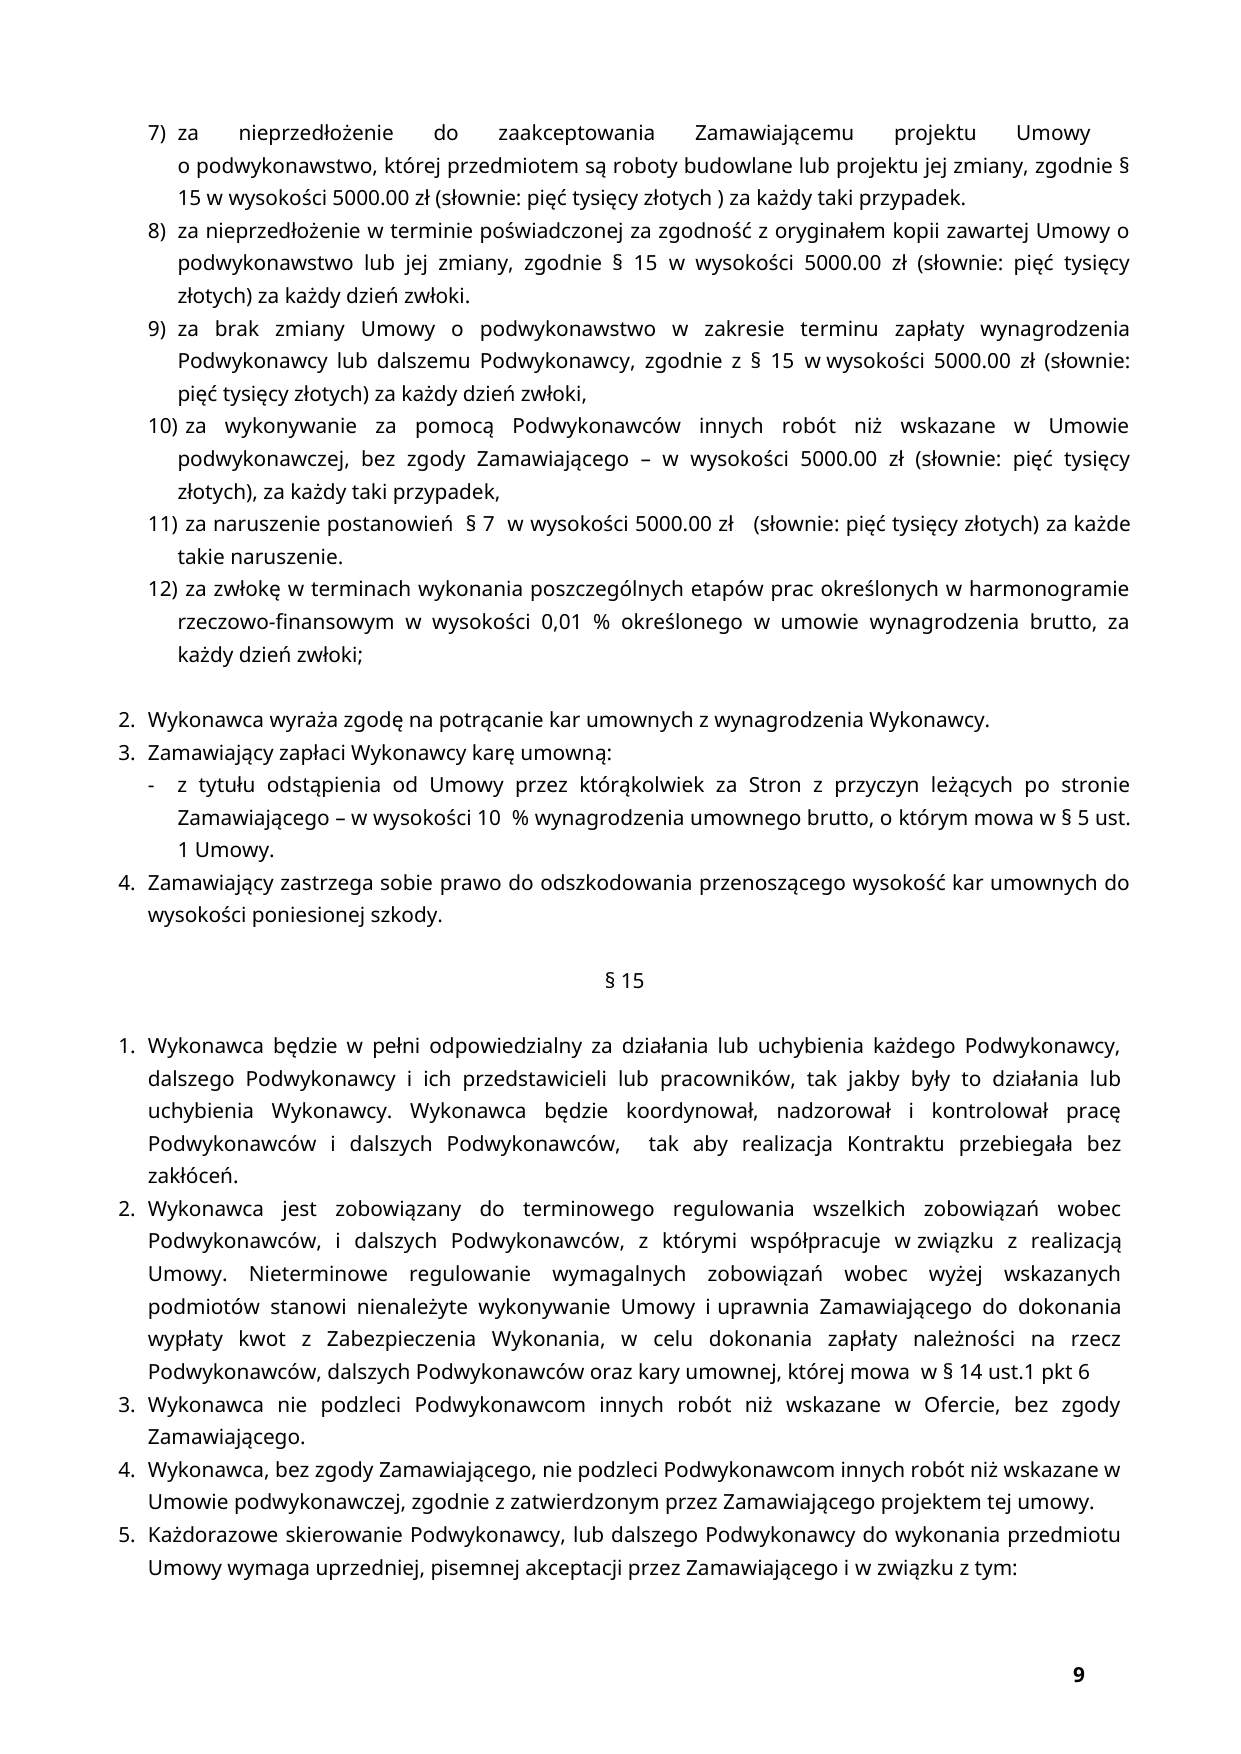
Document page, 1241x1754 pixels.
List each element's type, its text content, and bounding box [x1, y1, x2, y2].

list Wykonawca, bez zgody Zamawiającego, nie podzleci Podwykonawcom innych robót niż wskazane w Umowie podwykonawczej, zgodnie z zatwierdzonym przez Zamawiającego projektem tej umowy. [118, 1455, 1122, 1516]
list Wykonawca wyraża zgodę na potrącanie kar umownych z wynagrodzenia Wykonawcy. [118, 705, 1131, 733]
list Wykonawca jest zobowiązany do terminowego regulowania wszelkich zobowiązań wobec Podwykonawców, i dalszych Podwykonawców, z którymi współpracuje w związku z realizacją Umowy. Nieterminowe regulowanie wymagalnych zobowiązań wobec wyżej wskazanych podmiotów stanowi nienależyte wykonywanie Umowy i uprawnia Zamawiającego do dokonania wypłaty kwot z Zabezpieczenia Wykonania, w celu dokonania zapłaty należności na rzecz Podwykonawców, dalszych Podwykonawców oraz kary umownej, której mowa w § 14 ust.1 pkt 6 [118, 1194, 1122, 1386]
list za brak zmiany Umowy o podwykonawstwo w zakresie terminu zapłaty wynagrodzenia Podwykonawcy lub dalszemu Podwykonawcy, zgodnie z § 15 w wysokości 5000.00 zł (słownie: pięć tysięcy złotych) za każdy dzień zwłoki, [148, 314, 1131, 407]
list za wykonywanie za pomocą Podwykonawców innych robót niż wskazane w Umowie podwykonawczej, bez zgody Zamawiającego – w wysokości 5000.00 zł (słownie: pięć tysięcy złotych), za każdy taki przypadek, [148, 412, 1131, 505]
text § 15 [118, 966, 1131, 994]
list Wykonawca nie podzleci Podwykonawcom innych robót niż wskazane w Ofercie, bez zgody Zamawiającego. [118, 1390, 1122, 1451]
list za naruszenie postanowień § 7 w wysokości 5000.00 zł (słownie: pięć tysięcy złotych) za każde takie naruszenie. [148, 509, 1131, 570]
list za nieprzedłożenie do zaakceptowania Zamawiającemu projektu Umowy o podwykonawstwo, której przedmiotem są roboty budowlane lub projektu jej zmiany, zgodnie § 15 w wysokości 5000.00 zł (słownie: pięć tysięcy złotych ) za każdy taki przypadek. [148, 118, 1131, 212]
list Zamawiający zastrzega sobie prawo do odszkodowania przenoszącego wysokość kar umownych do wysokości poniesionej szkody. [118, 868, 1131, 929]
list za nieprzedłożenie w terminie poświadczonej za zgodność z oryginałem kopii zawartej Umowy o podwykonawstwo lub jej zmiany, zgodnie § 15 w wysokości 5000.00 zł (słownie: pięć tysięcy złotych) za każdy dzień zwłoki. [148, 216, 1131, 309]
text - z tytułu odstąpienia od Umowy przez którąkolwiek za Stron z przyczyn leżących po stronie Zamawiającego – w wysokości 10 % wynagrodzenia umownego brutto, o którym mowa w § 5 ust. 1 Umowy. [148, 770, 1131, 864]
list Wykonawca będzie w pełni odpowiedzialny za działania lub uchybienia każdego Podwykonawcy, dalszego Podwykonawcy i ich przedstawicieli lub pracowników, tak jakby były to działania lub uchybienia Wykonawcy. Wykonawca będzie koordynował, nadzorował i kontrolował pracę Podwykonawców i dalszych Podwykonawców, tak aby realizacja Kontraktu przebiegała bez zakłóceń. [118, 1031, 1122, 1190]
list Zamawiający zapłaci Wykonawcy karę umowną: [118, 738, 1131, 766]
list Każdorazowe skierowanie Podwykonawcy, lub dalszego Podwykonawcy do wykonania przedmiotu Umowy wymaga uprzedniej, pisemnej akceptacji przez Zamawiającego i w związku z tym: [118, 1520, 1122, 1581]
list za zwłokę w terminach wykonania poszczególnych etapów prac określonych w harmonogramie rzeczowo-finansowym w wysokości 0,01 % określonego w umowie wynagrodzenia brutto, za każdy dzień zwłoki; [148, 574, 1131, 668]
